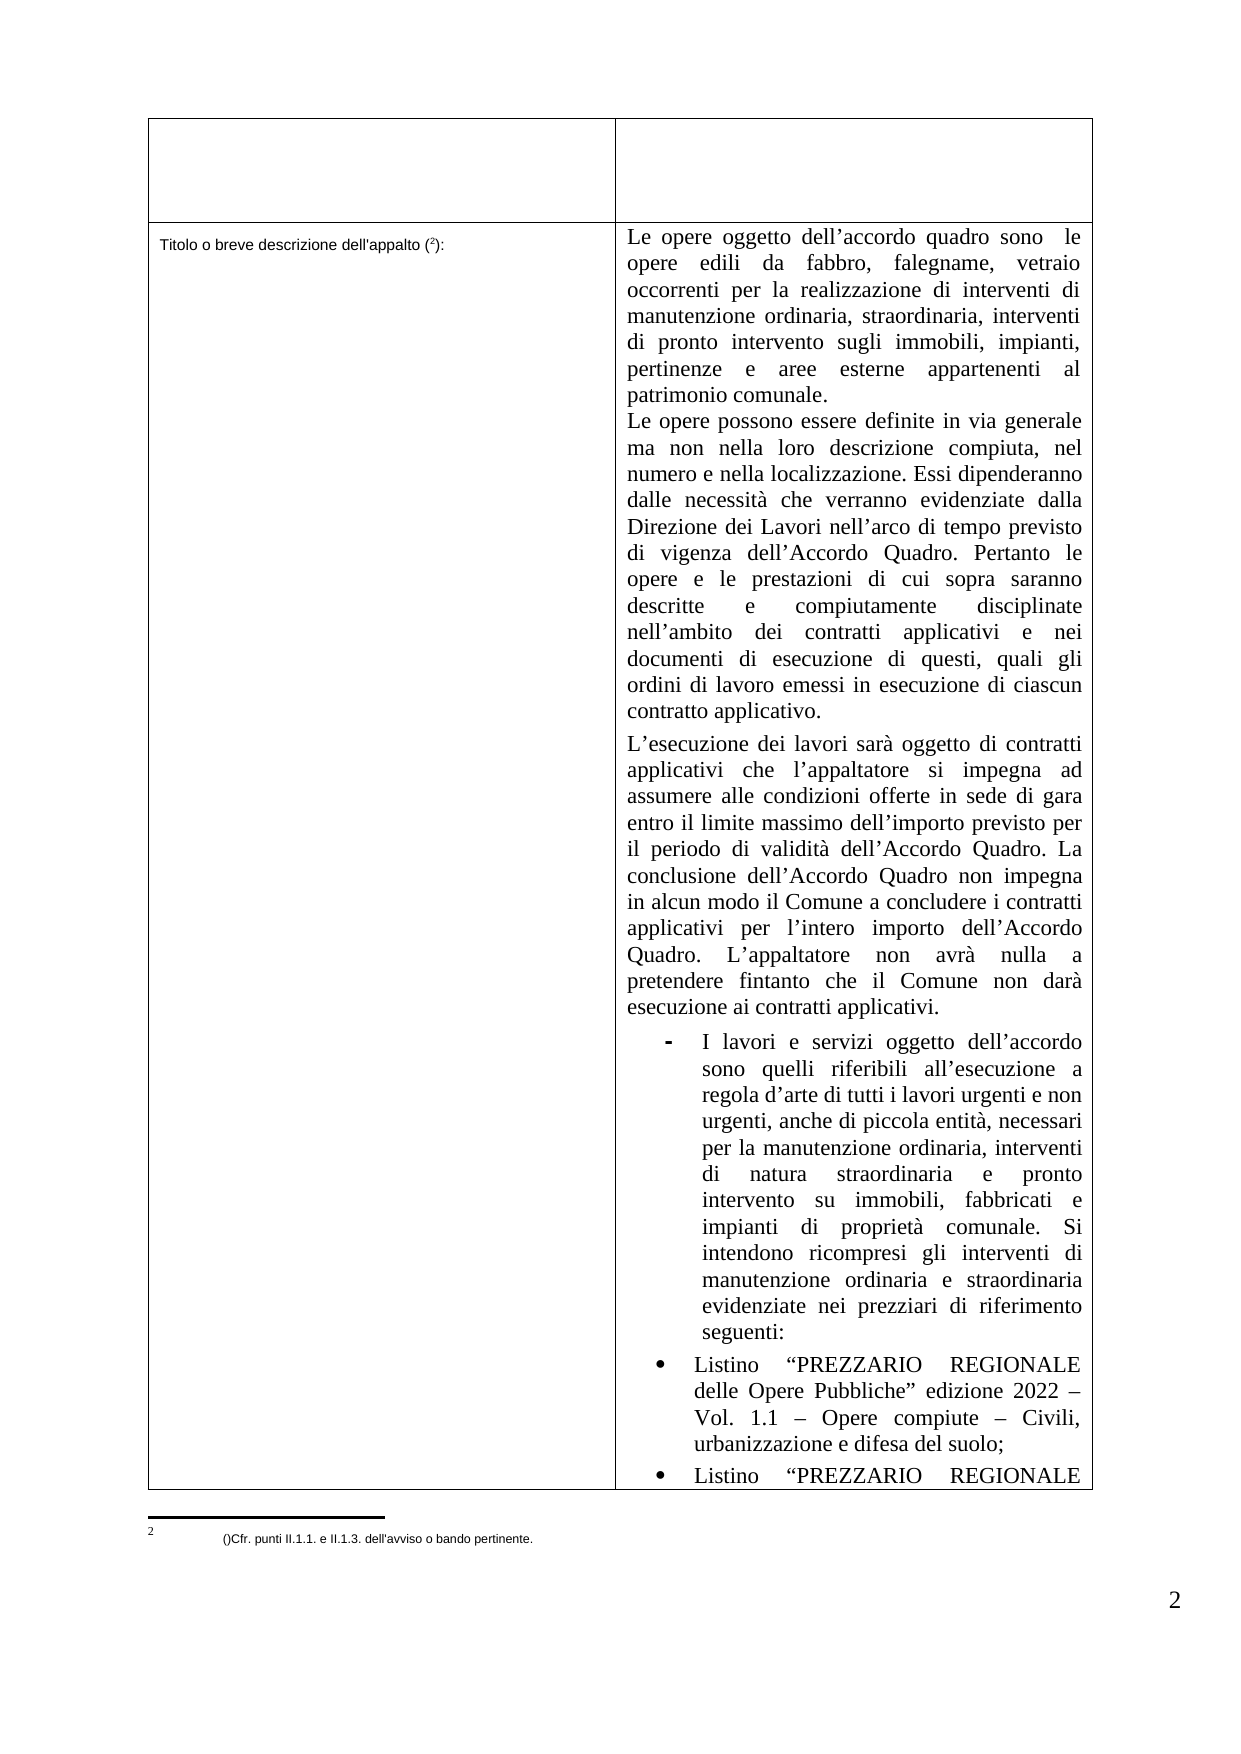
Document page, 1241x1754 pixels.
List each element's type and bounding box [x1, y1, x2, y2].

table_cell [616, 223, 1092, 1489]
table_cell [616, 119, 1092, 222]
table_cell [149, 223, 615, 1489]
table_cell [149, 119, 615, 222]
